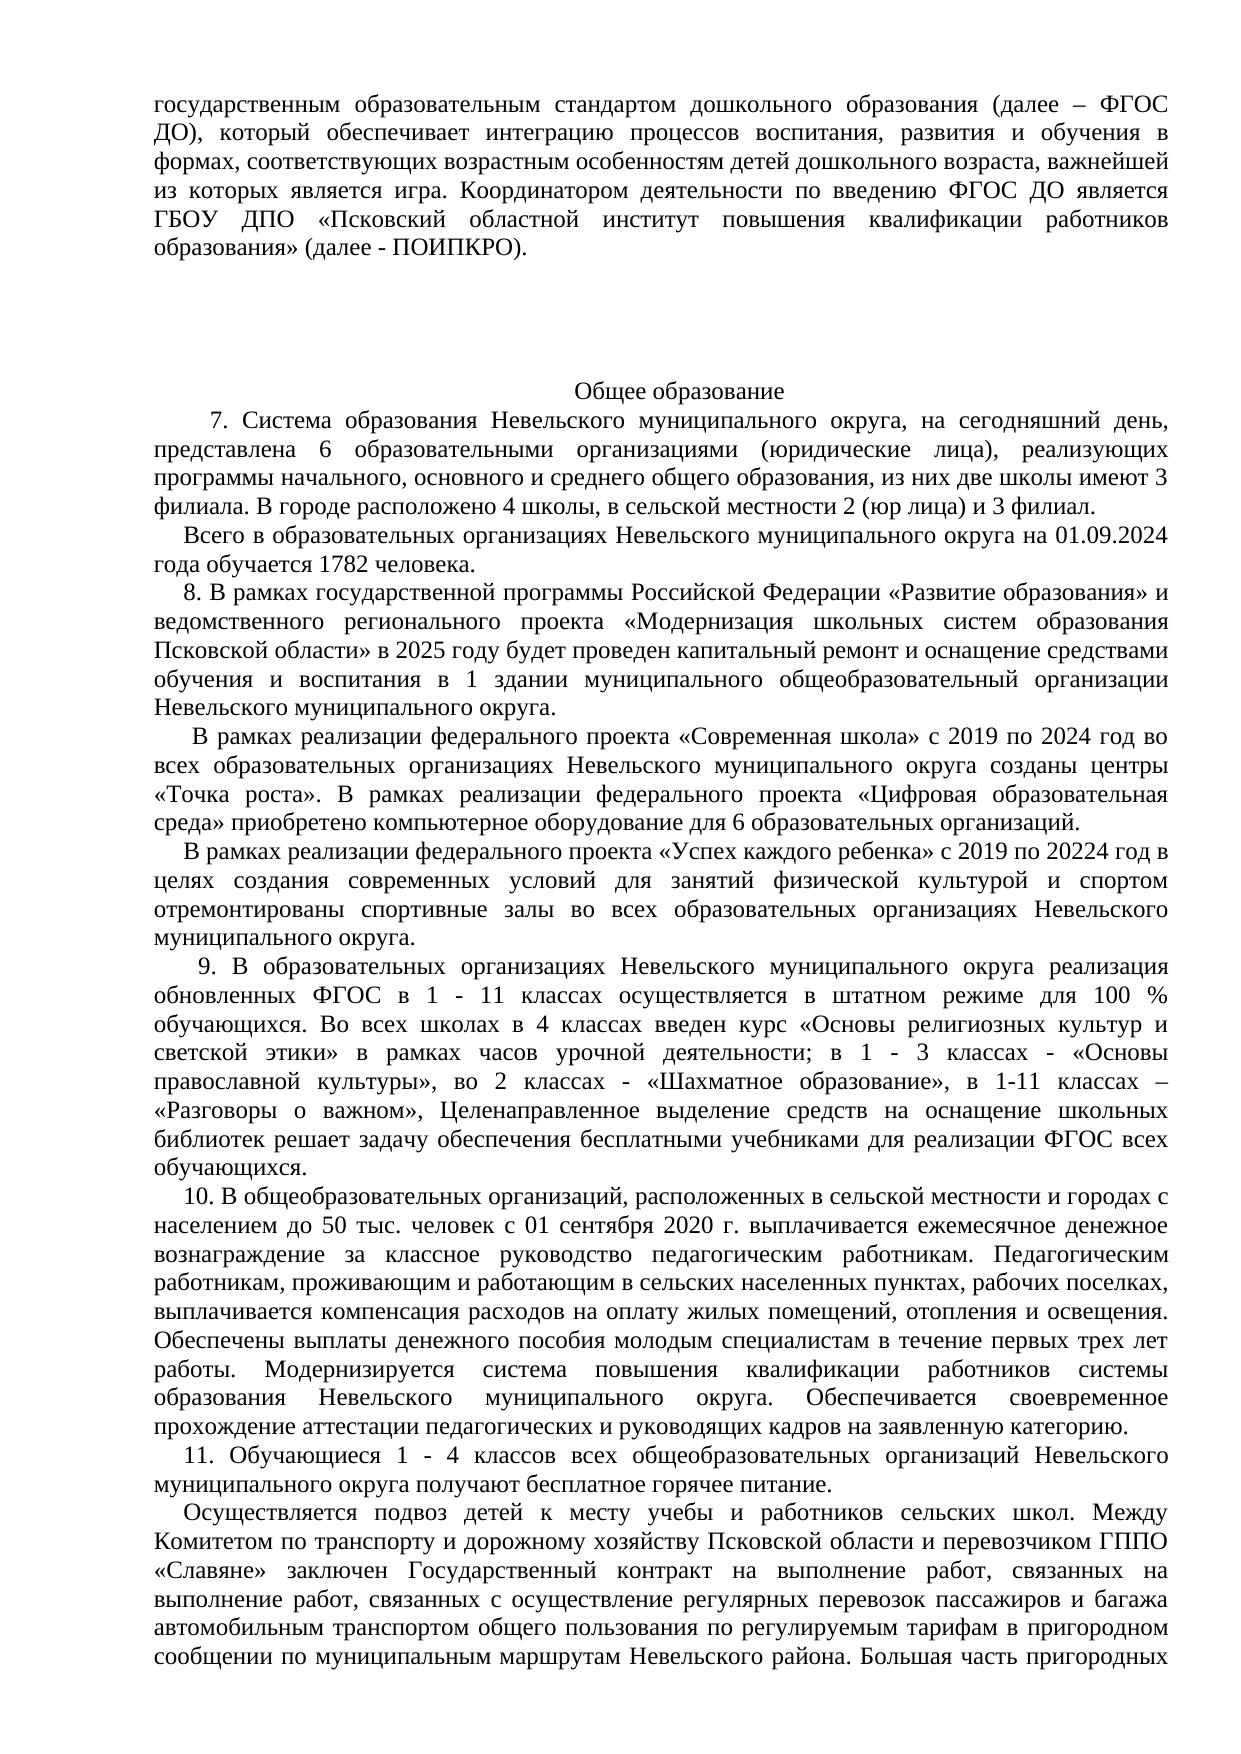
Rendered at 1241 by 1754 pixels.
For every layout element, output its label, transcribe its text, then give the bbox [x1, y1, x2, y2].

text Всего в образовательных организациях Невельского муниципального округа на 01.09.2024 года обучается 1782 человека. [153, 520, 1169, 577]
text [153, 1497, 1169, 1670]
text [153, 89, 1169, 261]
text Общее образование [153, 376, 1169, 405]
text 11. Обучающиеся 1 - 4 классов всех общеобразовательных организаций Невельского муниципального округа получают бесплатное горячее питание. [153, 1440, 1169, 1497]
text 10. В общеобразовательных организаций, расположенных в сельской местности и городах с населением до 50 тыс. человек с 01 сентября 2020 г. выплачивается ежемесячное денежное вознаграждение за классное руководство педагогическим работникам. Педагогическим работникам, проживающим и работающим в сельских населенных пунктах, рабочих поселках, выплачивается компенсация расходов на оплату жилых помещений, отопления и освещения. Обеспечены выплаты денежного пособия молодым специалистам в течение первых трех лет работы. Модернизируется система повышения квалификации работников системы образования Невельского муниципального округа. Обеспечивается своевременное прохождение аттестации педагогических и руководящих кадров на заявленную категорию. [153, 1181, 1169, 1440]
text 7. Система образования Невельского муниципального округа, на сегодняшний день, представлена 6 образовательными организациями (юридические лица), реализующих программы начального, основного и среднего общего образования, из них две школы имеют 3 филиала. В городе расположено 4 школы, в сельской местности 2 (юр лица) и 3 филиал. [153, 405, 1169, 520]
text 9. В образовательных организациях Невельского муниципального округа реализация обновленных ФГОС в 1 - 11 классах осуществляется в штатном режиме для 100 % обучающихся. Во всех школах в 4 классах введен курс «Основы религиозных культур и светской этики» в рамках часов урочной деятельности; в 1 - 3 классах - «Основы православной культуры», во 2 классах - «Шахматное образование», в 1-11 классах – «Разговоры о важном», Целенаправленное выделение средств на оснащение школьных библиотек решает задачу обеспечения бесплатными учебниками для реализации ФГОС всех обучающихся. [153, 951, 1169, 1181]
text В рамках реализации федерального проекта «Успех каждого ребенка» с 2019 по 20224 год в целях создания современных условий для занятий физической культурой и спортом отремонтированы спортивные залы во всех образовательных организациях Невельского муниципального округа. [153, 836, 1169, 951]
text В рамках реализации федерального проекта «Современная школа» с 2019 по 2024 год во всех образовательных организациях Невельского муниципального округа созданы центры «Точка роста». В рамках реализации федерального проекта «Цифровая образовательная среда» приобретено компьютерное оборудование для 6 образовательных организаций. [153, 721, 1169, 836]
text 8. В рамках государственной программы Российской Федерации «Развитие образования» и ведомственного регионального проекта «Модернизация школьных систем образования Псковской области» в 2025 году будет проведен капитальный ремонт и оснащение средствами обучения и воспитания в 1 здании муниципального общеобразовательный организации Невельского муниципального округа. [153, 577, 1169, 721]
